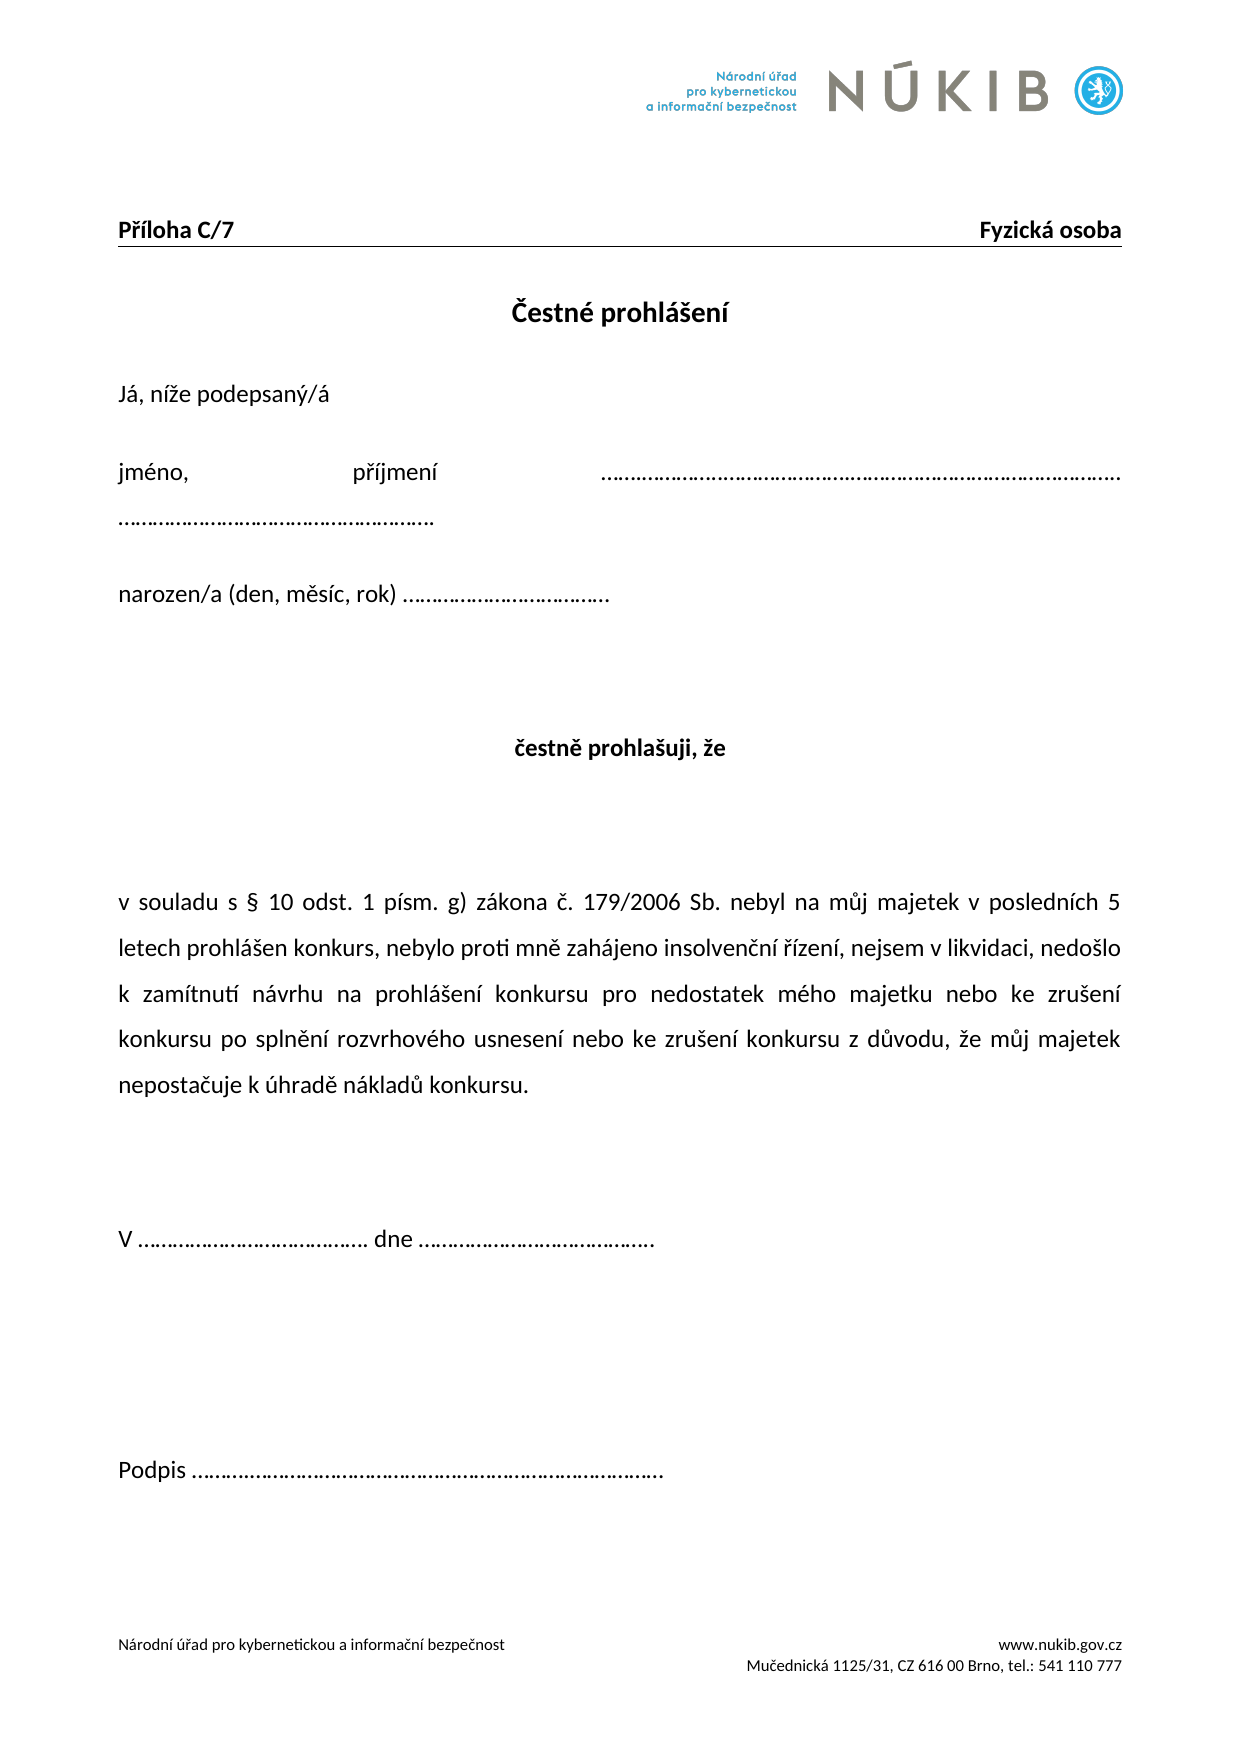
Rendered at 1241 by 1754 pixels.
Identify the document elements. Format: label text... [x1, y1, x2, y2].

text Podpis ……….……………………………………………………………… [118, 1454, 1122, 1484]
text jméno, příjmení …….…………..………………….………………………………………..………………………………………………. [118, 456, 1122, 532]
text Já, níže podepsaný/á [118, 379, 1122, 409]
text narozen/a (den, měsíc, rok) ……………………………… [118, 578, 1122, 609]
text V …………………………………. dne ………………………………….. [118, 1223, 1122, 1254]
text Příloha C/7 Fyzická osoba [118, 214, 1122, 246]
picture [621, 42, 1147, 139]
text čestně prohlašuji, že [118, 732, 1122, 763]
text v souladu s § 10 odst. 1 písm. g) zákona č. 179/2006 Sb. nebyl na můj majetek v posledních 5 letech prohlášen konkurs, nebylo proti mně zahájeno insolvenční řízení, nejsem v likvidaci, nedošlo k zamítnutí návrhu na prohlášení konkursu pro nedostatek mého majetku nebo ke zrušení konkursu po splnění rozvrhového usnesení nebo ke zrušení konkursu z důvodu, že můj majetek nepostačuje k úhradě nákladů konkursu. [118, 886, 1122, 1100]
text Čestné prohlášení [118, 294, 1122, 329]
